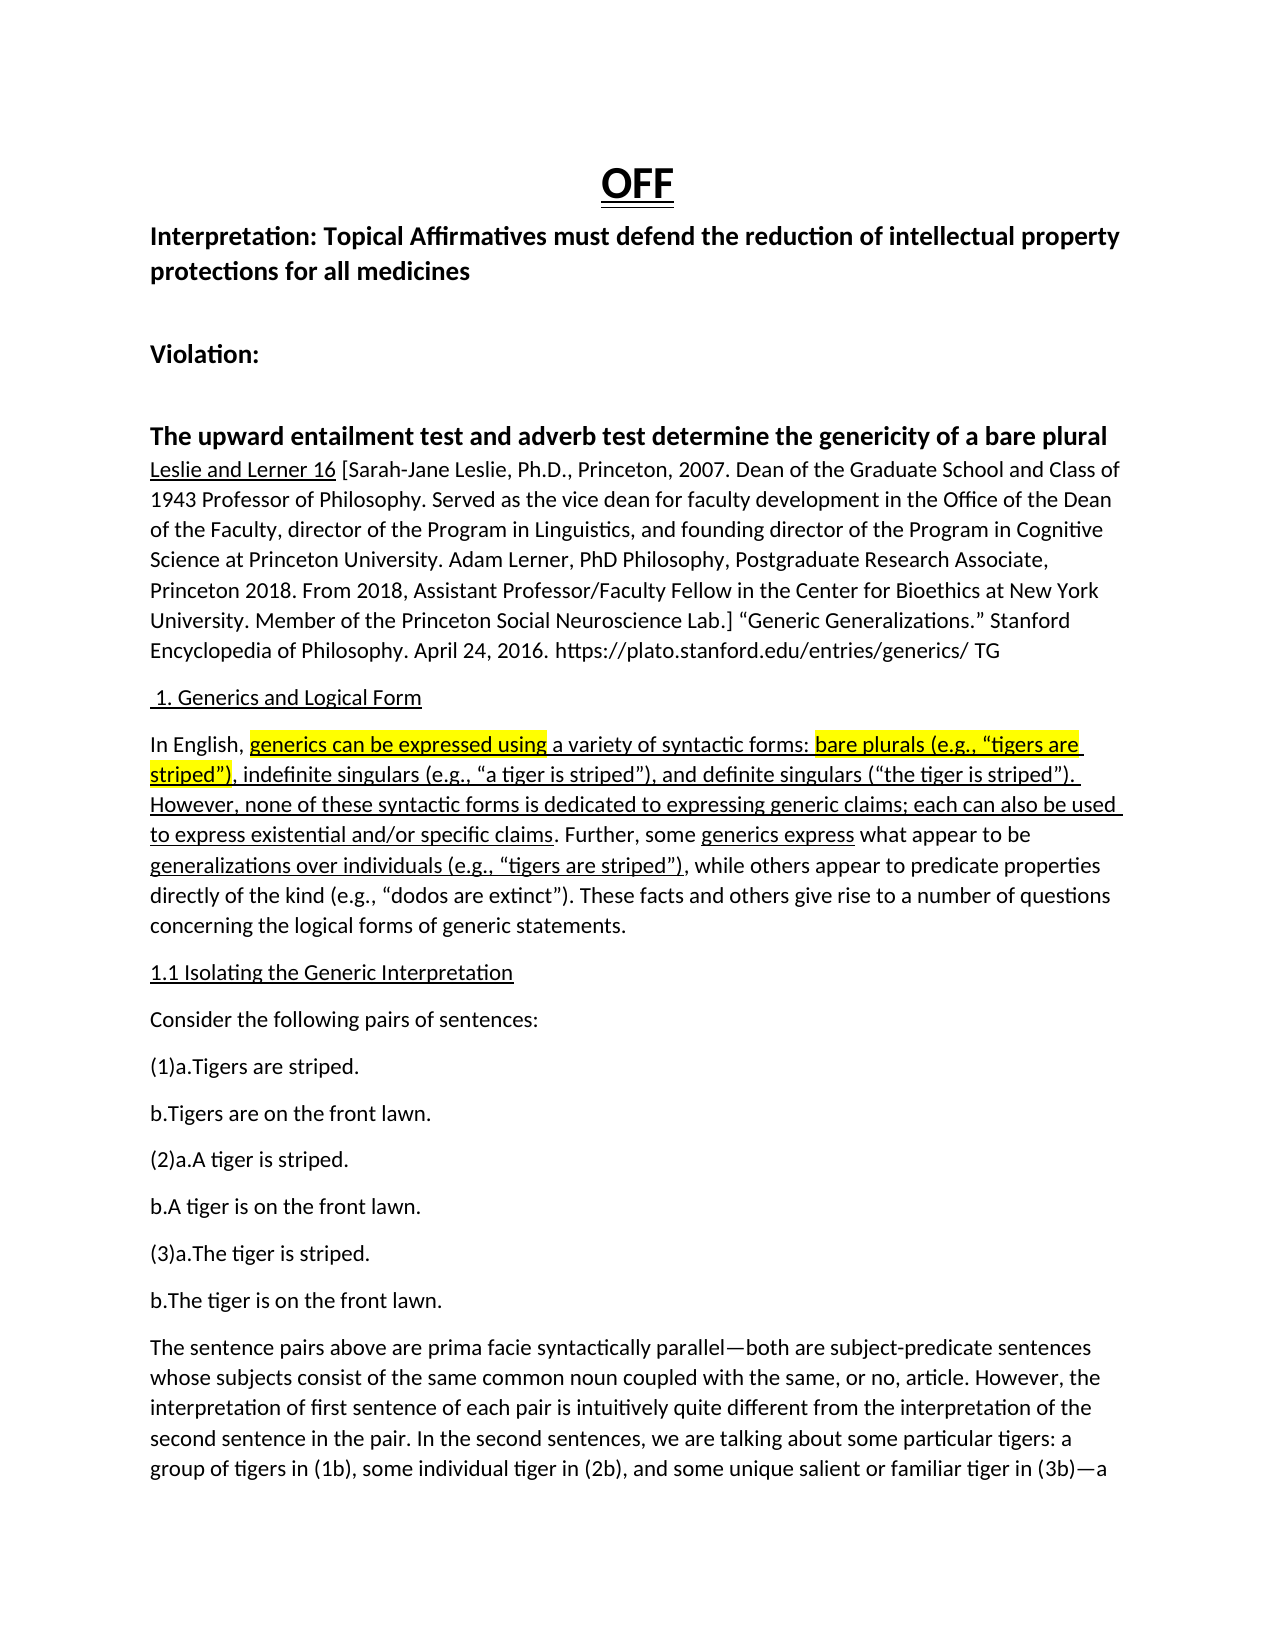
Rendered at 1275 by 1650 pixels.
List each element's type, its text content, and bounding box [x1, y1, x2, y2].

text b.A tiger is on the front lawn. [150, 1192, 1125, 1220]
text Consider the following pairs of sentences: [150, 1005, 1125, 1033]
text b.The tiger is on the front lawn. [150, 1286, 1125, 1314]
text 1. Generics and Logical Form [150, 683, 1125, 711]
subtitle OFF [150, 154, 1125, 210]
text (2)a.A tiger is striped. [150, 1146, 1125, 1173]
subtitle Violation: [150, 337, 1125, 370]
subtitle The upward entailment test and adverb test determine the genericity of a bare plural [150, 419, 1125, 452]
text (3)a.The tiger is striped. [150, 1239, 1125, 1267]
text Leslie and Lerner 16 [Sarah-Jane Leslie, Ph.D., Princeton, 2007. Dean of the Graduate School and Class of 1943 Professor of Philosophy. Served as the vice dean for faculty development in the Office of the Dean of the Faculty, director of the Program in Linguistics, and founding director of the Program in Cognitive Science at Princeton University. Adam Lerner, PhD Philosophy, Postgraduate Research Associate, Princeton 2018. From 2018, Assistant Professor/Faculty Fellow in the Center for Bioethics at New York University. Member of the Princeton Social Neuroscience Lab.] “Generic Generalizations.” Stanford Encyclopedia of Philosophy. April 24, 2016. https://plato.stanford.edu/entries/generics/ TG [150, 455, 1125, 664]
text b.Tigers are on the front lawn. [150, 1099, 1125, 1127]
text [150, 1333, 1125, 1482]
subtitle Interpretation: Topical Affirmatives must defend the reduction of intellectual property protections for all medicines [150, 219, 1125, 287]
text 1.1 Isolating the Generic Interpretation [150, 958, 1125, 986]
text (1)a.Tigers are striped. [150, 1052, 1125, 1080]
text In English, generics can be expressed using a variety of syntactic forms: bare plurals (e.g., “tigers are striped”), indefinite singulars (e.g., “a tiger is striped”), and definite singulars (“the tiger is striped”). However, none of these syntactic forms is dedicated to expressing generic claims; each can also be used to express existential and/or specific claims. Further, some generics express what appear to be generalizations over individuals (e.g., “tigers are striped”), while others appear to predicate properties directly of the kind (e.g., “dodos are extinct”). These facts and others give rise to a number of questions concerning the logical forms of generic statements. [150, 730, 1125, 939]
